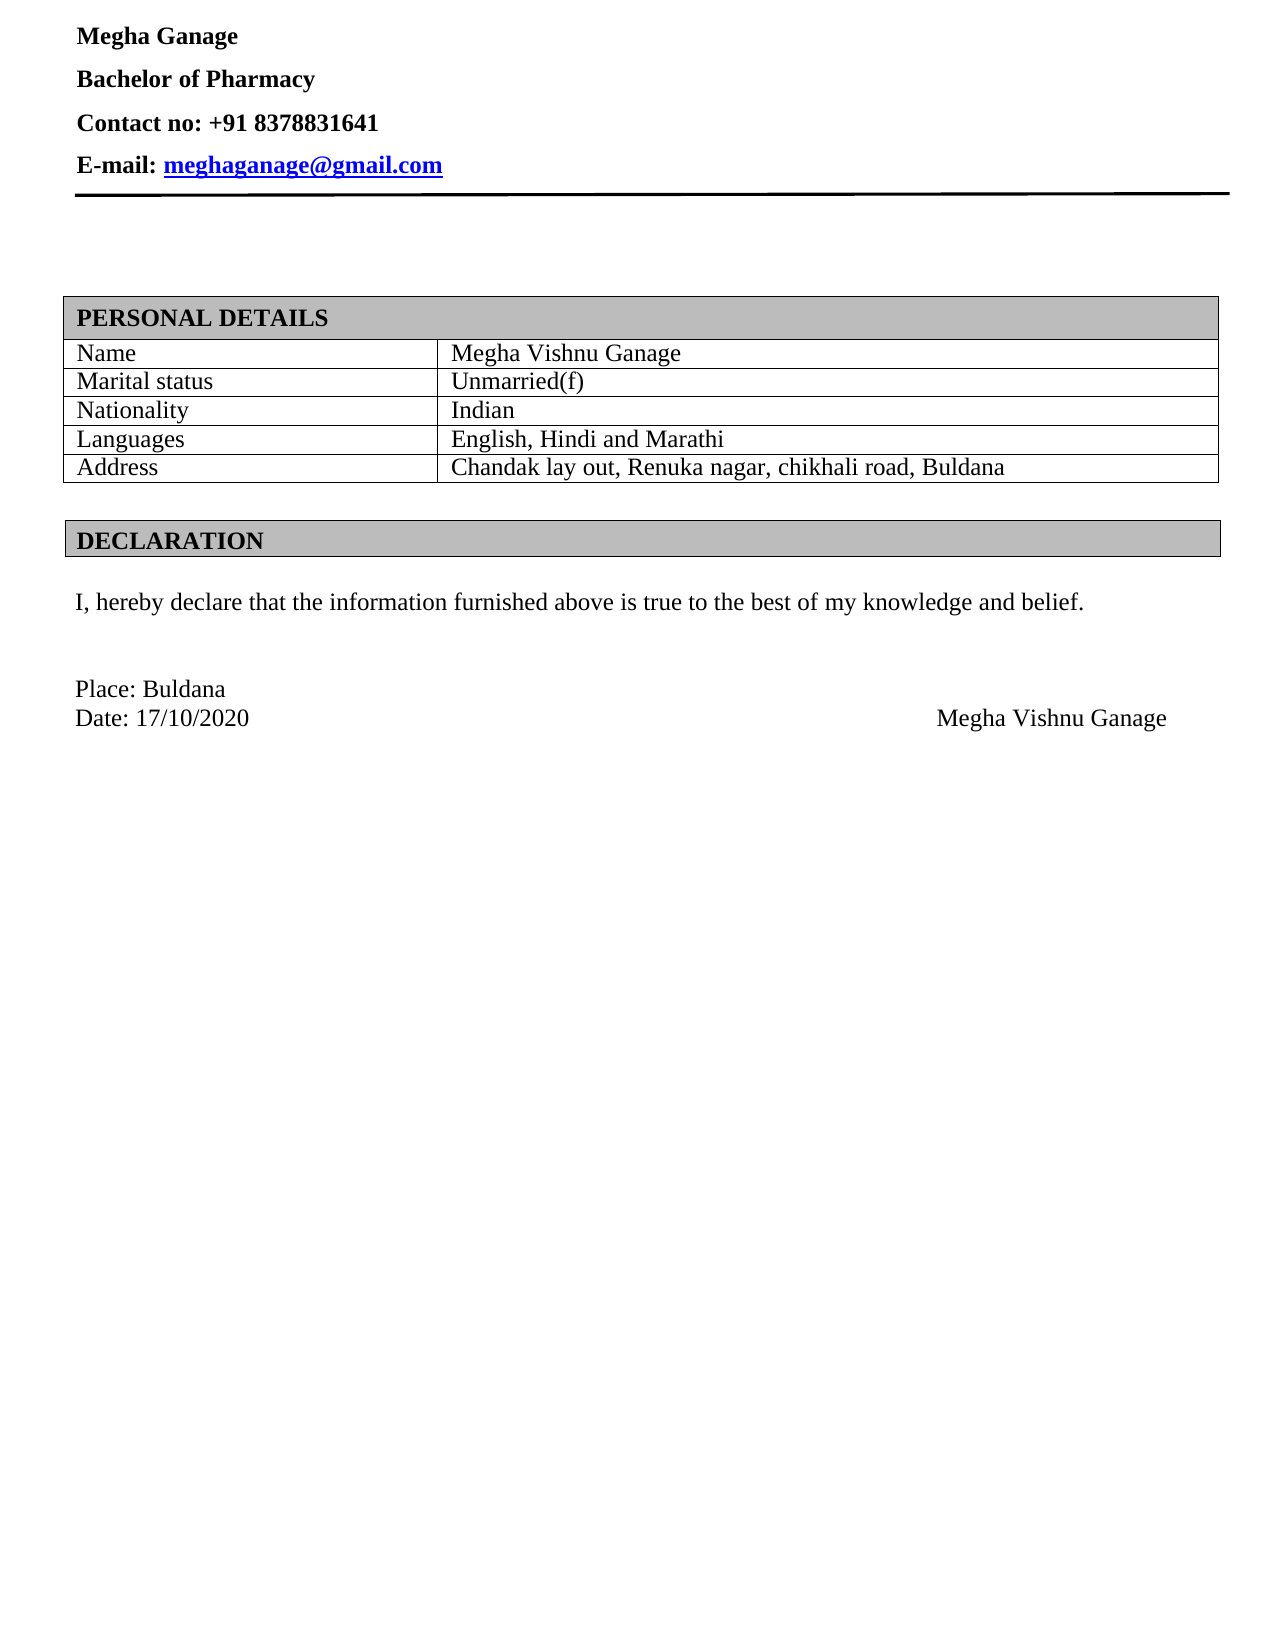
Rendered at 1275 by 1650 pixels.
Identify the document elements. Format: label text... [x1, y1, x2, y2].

table_cell Name [64, 340, 437, 367]
table_cell Languages [64, 426, 437, 454]
table_cell Nationality [64, 397, 437, 425]
table_cell Indian [438, 397, 1218, 425]
table_cell English, Hindi and Marathi [438, 426, 1218, 454]
table_cell Address [64, 455, 437, 482]
table_cell Marital status [64, 369, 437, 396]
text Date: 17/10/2020 Megha Vishnu Ganage [75, 703, 1233, 731]
table_cell Unmarried(f) [438, 369, 1218, 396]
text Place: Buldana [75, 674, 1233, 702]
table_cell Megha Vishnu Ganage [438, 340, 1218, 367]
text I, hereby declare that the information furnished above is true to the best of my knowledge and belief. [75, 587, 1233, 616]
table_header PERSONAL DETAILS [64, 297, 1218, 339]
table_cell Chandak lay out, Renuka nagar, chikhali road, Buldana [438, 455, 1218, 482]
